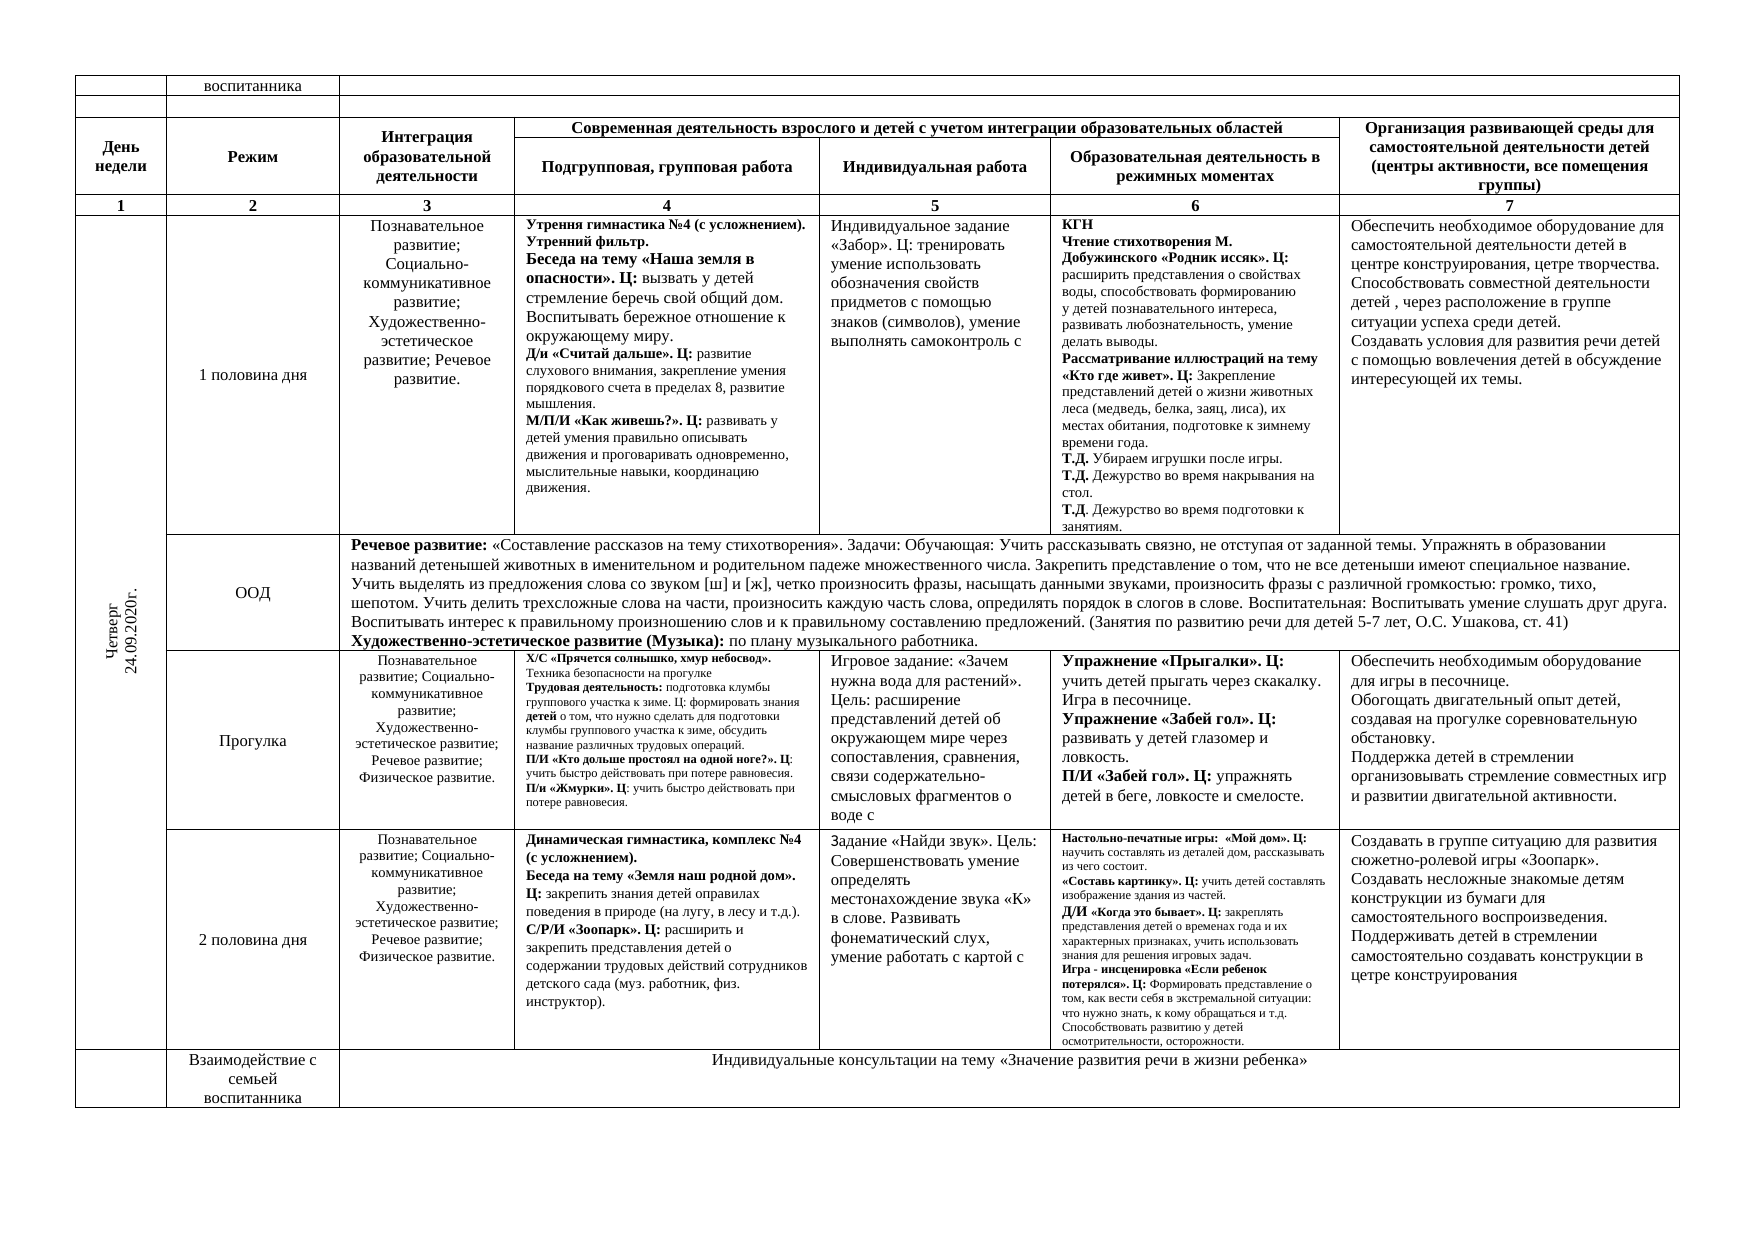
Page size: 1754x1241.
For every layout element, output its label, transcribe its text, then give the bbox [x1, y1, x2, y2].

table_cell Познавательное развитие; Социально-коммуникативное развитие; Художественно-эстетическое развитие; Речевое развитие. [340, 216, 514, 534]
table_cell Задание «Найди звук». Цель: Совершенствовать умение определять местонахождение звука «К» в слове. Развивать фонематический слух, умение работать с картой с [820, 830, 1050, 1048]
table_cell 2 половина дня [167, 830, 339, 1048]
table_cell Организация развивающей среды для самостоятельной деятельности детей (центры активности, все помещения группы) [1340, 118, 1679, 194]
table_cell Интеграция образовательной деятельности [340, 118, 514, 194]
table_cell Индивидуальные консультации на тему «Значение развития речи в жизни ребенка» [340, 1050, 1679, 1107]
table_cell Обеспечить необходимым оборудование для игры в песочнице. Обогощать двигательный опыт детей, создавая на прогулке соревновательную обстановку. Поддержка детей в стремлении организовывать стремление совместных игр и развитии двигательной активности. [1340, 651, 1679, 829]
table_cell Познавательное развитие; Социально-коммуникативное развитие; Художественно-эстетическое развитие; Речевое развитие; Физическое развитие. [340, 830, 514, 1048]
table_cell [340, 76, 1679, 95]
table_cell Режим [167, 118, 339, 194]
table_cell Обеспечить необходимое оборудование для самостоятельной деятельности детей в центре конструирования, цетре творчества. Способствовать совместной деятельности детей , через расположение в группе ситуации успеха среди детей. Создавать условия для развития речи детей с помощью вовлечения детей в обсуждение интересующей их темы. [1340, 216, 1679, 534]
table_cell Четверг 24.09.2020г. [76, 216, 166, 1048]
table_cell Современная деятельность взрослого и детей с учетом интеграции образовательных областей [515, 118, 1339, 137]
table_cell Подгрупповая, групповая работа [515, 138, 819, 194]
table_cell Динамическая гимнастика, комплекс №4 (с усложнением). Беседа на тему «Земля наш родной дом». Ц: закрепить знания детей оправилах поведения в природе (на лугу, в лесу и т.д.). С/Р/И «Зоопарк». Ц: расширить и закрепить представления детей о содержании трудовых действий сотрудников детского сада (муз. работник, физ. инструктор). [515, 830, 819, 1048]
table_cell День недели [76, 118, 166, 194]
table_cell 1 половина дня [167, 216, 339, 534]
table_cell [167, 96, 339, 117]
table_cell ООД [167, 535, 339, 650]
table_cell Индивидуальное задание «Забор». Ц: тренировать умение использовать обозначения свойств придметов с помощью знаков (символов), умение выполнять самоконтроль с [820, 216, 1050, 534]
table_cell 4 [515, 195, 819, 214]
table_cell [76, 1050, 166, 1107]
table_cell 3 [340, 195, 514, 214]
table_cell 7 [1340, 195, 1679, 214]
table_cell КГН Чтение стихотворения М. Добужинского «Родник иссяк». Ц: расширить представления о свойствах воды, способствовать формированию у детей познавательного интереса, развивать любознательность, умение делать выводы. Рассматривание иллюстраций на тему «Кто где живет». Ц: Закрепление представлений детей о жизни животных леса (медведь, белка, заяц, лиса), их местах обитания, подготовке к зимнему времени года. Т.Д. Убираем игрушки после игры. Т.Д. Дежурство во время накрывания на стол. Т.Д. Дежурство во время подготовки к занятиям. [1051, 216, 1339, 534]
table_cell Индивидуальная работа [820, 138, 1050, 194]
table_cell Х/С «Прячется солнышко, хмур небосвод». Техника безопасности на прогулке Трудовая деятельность: подготовка клумбы группового участка к зиме. Ц: формировать знания детей о том, что нужно сделать для подготовки клумбы группового участка к зиме, обсудить название различных трудовых операций. П/И «Кто дольше простоял на одной ноге?». Ц: учить быстро действовать при потере равновесия. П/и «Жмурки». Ц: учить быстро действовать при потере равновесия. [515, 651, 819, 829]
table_cell [76, 76, 166, 95]
table_cell Игровое задание: «Зачем нужна вода для растений». Цель: расширение представлений детей об окружающем мире через сопоставления, сравнения, связи содержательно-смысловых фрагментов о воде с [820, 651, 1050, 829]
table_cell Образовательная деятельность в режимных моментах [1051, 138, 1339, 194]
table_cell Прогулка [167, 651, 339, 829]
table_cell 1 [76, 195, 166, 214]
table_cell [340, 96, 1679, 117]
table_cell Настольно-печатные игры: «Мой дом». Ц: научить составлять из деталей дом, рассказывать из чего состоит. «Составь картинку». Ц: учить детей составлять изображение здания из частей. Д/И «Когда это бывает». Ц: закреплять представления детей о временах года и их характерных признаках, учить использовать знания для решения игровых задач. Игра - инсценировка «Если ребенок потерялся». Ц: Формировать представление о том, как вести себя в экстремальной ситуации: что нужно знать, к кому обращаться и т.д. Способствовать развитию у детей осмотрительности, осторожности. [1051, 830, 1339, 1048]
table_cell 5 [820, 195, 1050, 214]
table_cell [76, 96, 166, 117]
table_cell Речевое развитие: «Составление рассказов на тему стихотворения». Задачи: Обучающая: Учить рассказывать связно, не отступая от заданной темы. Упражнять в образовании названий детенышей животных в именительном и родительном падеже множественного числа. Закрепить представление о том, что не все детеныши имеют специальное название. Учить выделять из предложения слова со звуком [ш] и [ж], четко произносить фразы, насыщать данными звуками, произносить фразы с различной громкостью: громко, тихо, шепотом. Учить делить трехсложные слова на части, произносить каждую часть слова, опредилять порядок в слогов в слове. Воспитательная: Воспитывать умение слушать друг друга. Воспитывать интерес к правильному произношению слов и к правильному составлению предложений. (Занятия по развитию речи для детей 5-7 лет, О.С. Ушакова, ст. 41) Художественно-эстетическое развитие (Музыка): по плану музыкального работника. [340, 535, 1679, 650]
table_cell Создавать в группе ситуацию для развития сюжетно-ролевой игры «Зоопарк». Создавать несложные знакомые детям конструкции из бумаги для самостоятельного воспроизведения. Поддерживать детей в стремлении самостоятельно создавать конструкции в цетре конструирования [1340, 830, 1679, 1048]
table_cell 6 [1051, 195, 1339, 214]
table_cell Взаимодействие с семьей воспитанника [167, 1050, 339, 1107]
table_cell 2 [167, 195, 339, 214]
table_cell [167, 76, 339, 95]
table_cell Утрення гимнастика №4 (с усложнением). Утренний фильтр. Беседа на тему «Наша земля в опасности». Ц: вызвать у детей стремление беречь свой общий дом. Воспитывать бережное отношение к окружающему миру. Д/и «Считай дальше». Ц: развитие слухового внимания, закрепление умения порядкового счета в пределах 8, развитие мышления. М/П/И «Как живешь?». Ц: развивать у детей умения правильно описывать движения и проговаривать одновременно, мыслительные навыки, координацию движения. [515, 216, 819, 534]
table_cell Упражнение «Прыгалки». Ц: учить детей прыгать через скакалку. Игра в песочнице. Упражнение «Забей гол». Ц: развивать у детей глазомер и ловкость. П/И «Забей гол». Ц: упражнять детей в беге, ловкосте и смелосте. [1051, 651, 1339, 829]
table_cell Познавательное развитие; Социально-коммуникативное развитие; Художественно-эстетическое развитие; Речевое развитие; Физическое развитие. [340, 651, 514, 829]
